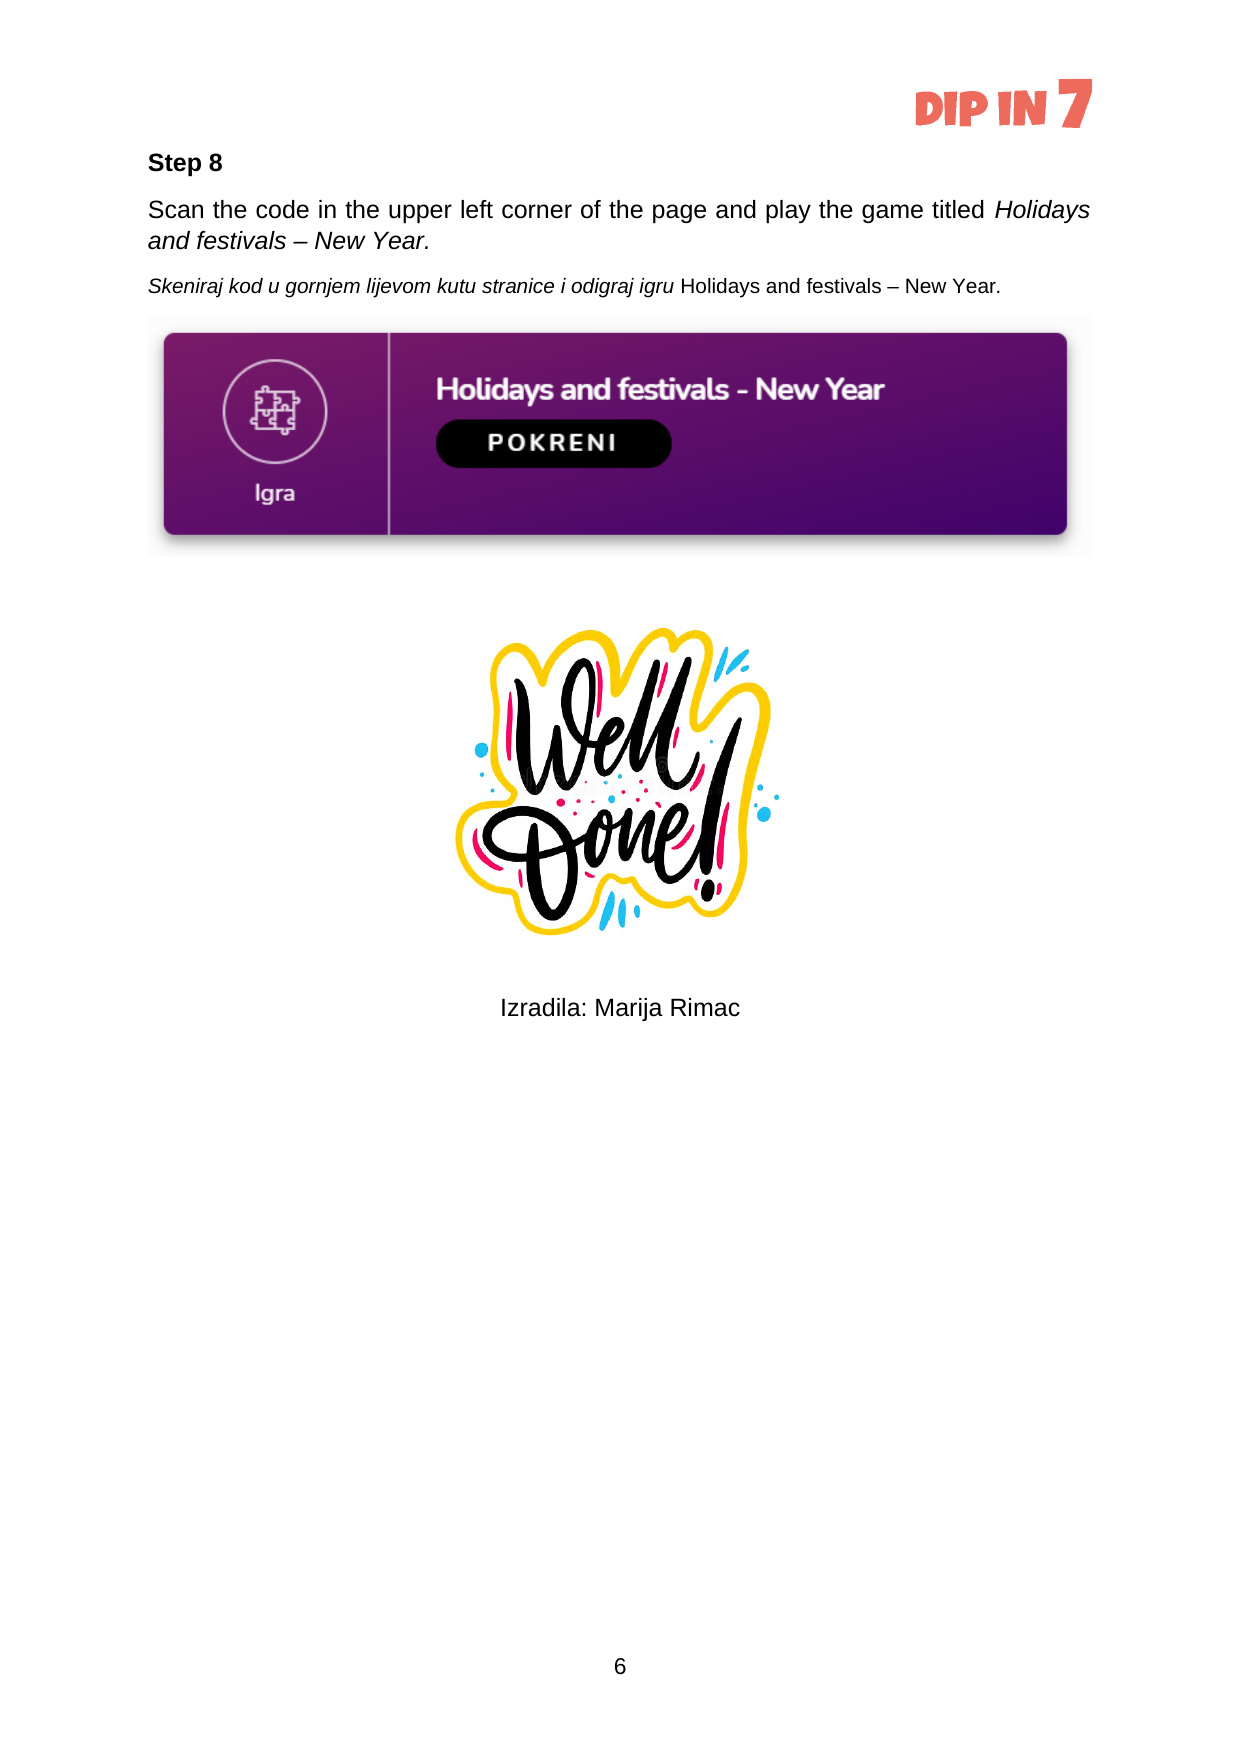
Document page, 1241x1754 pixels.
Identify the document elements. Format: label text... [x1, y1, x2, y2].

text Scan the code in the upper left corner of the page and play the game titled Holidays and festivals – New Year. [148, 195, 1093, 255]
text Step 8 [148, 148, 1093, 176]
text Skeniraj kod u gornjem lijevom kutu stranice i odigraj igru Holidays and festivals – New Year. [148, 274, 1093, 298]
text Izradila: Marija Rimac [148, 962, 1093, 1022]
picture [914, 75, 1093, 133]
picture [445, 616, 796, 944]
picture [147, 316, 1092, 556]
